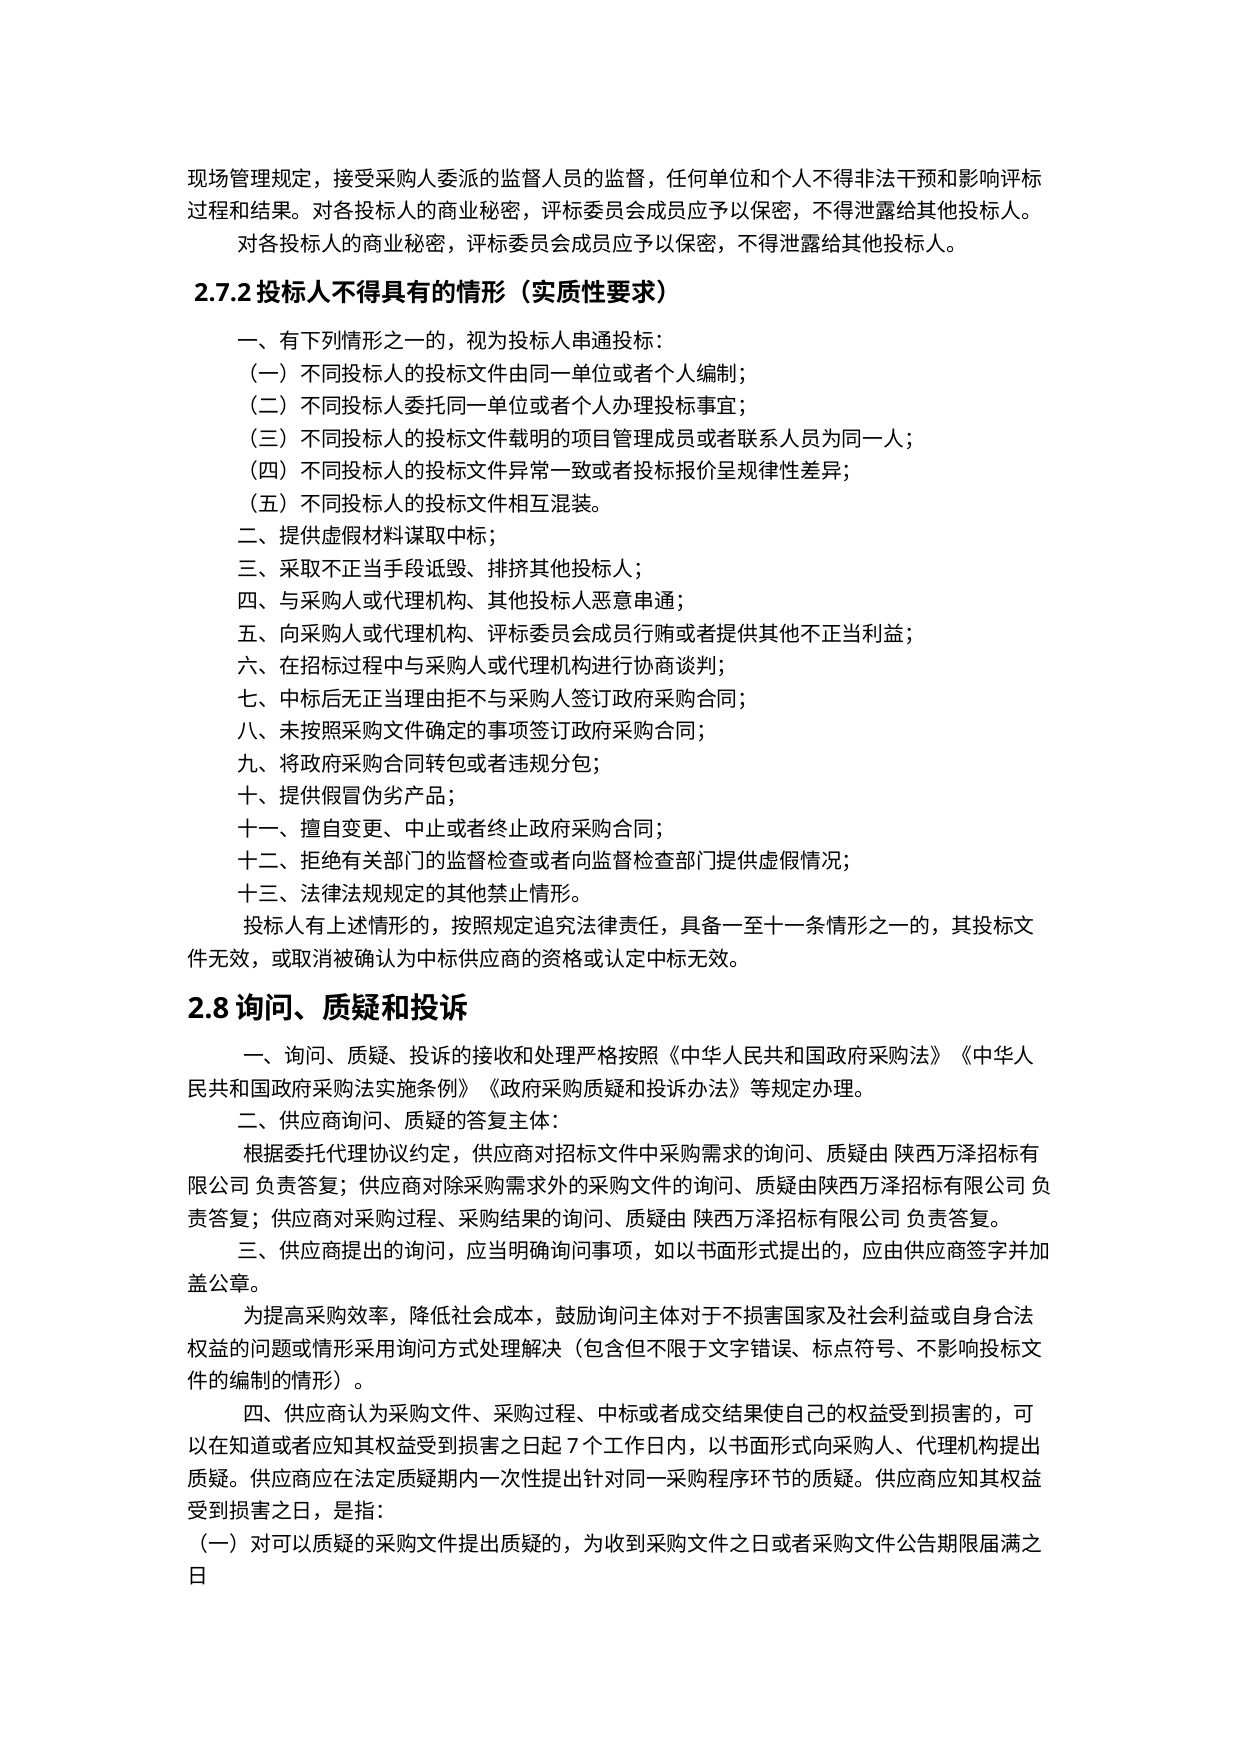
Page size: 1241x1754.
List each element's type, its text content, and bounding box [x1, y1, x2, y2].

text 三、采取不正当手段诋毁、排挤其他投标人； [187, 552, 1053, 584]
text 七、中标后无正当理由拒不与采购人签订政府采购合同； [187, 682, 1053, 714]
text 十一、擅自变更、中止或者终止政府采购合同； [187, 812, 1053, 844]
text 三、供应商提出的询问，应当明确询问事项，如以书面形式提出的，应由供应商签字并加盖公章。 [187, 1234, 1053, 1299]
text 一、有下列情形之一的，视为投标人串通投标： [187, 324, 1053, 357]
text （二）不同投标人委托同一单位或者个人办理投标事宜； [187, 389, 1053, 422]
text （三）不同投标人的投标文件载明的项目管理成员或者联系人员为同一人； [187, 422, 1053, 454]
text 十三、法律法规规定的其他禁止情形。 [187, 877, 1053, 909]
text 二、供应商询问、质疑的答复主体： [187, 1104, 1053, 1137]
text 为提高采购效率，降低社会成本，鼓励询问主体对于不损害国家及社会利益或自身合法权益的问题或情形采用询问方式处理解决（包含但不限于文字错误、标点符号、不影响投标文件的编制的情形）。 [187, 1299, 1053, 1397]
text （四）不同投标人的投标文件异常一致或者投标报价呈规律性差异； [187, 454, 1053, 487]
text 2.8询问、质疑和投诉 [187, 974, 1053, 1039]
text 五、向采购人或代理机构、评标委员会成员行贿或者提供其他不正当利益； [187, 617, 1053, 649]
text 投标人有上述情形的，按照规定追究法律责任，具备一至十一条情形之一的，其投标文件无效，或取消被确认为中标供应商的资格或认定中标无效。 [187, 909, 1053, 974]
text 二、提供虚假材料谋取中标； [187, 519, 1053, 552]
text 九、将政府采购合同转包或者违规分包； [187, 747, 1053, 779]
text （五）不同投标人的投标文件相互混装。 [187, 487, 1053, 519]
text 根据委托代理协议约定，供应商对招标文件中采购需求的询问、质疑由 陕西万泽招标有限公司 负责答复；供应商对除采购需求外的采购文件的询问、质疑由陕西万泽招标有限公司 负责答复；供应商对采购过程、采购结果的询问、质疑由 陕西万泽招标有限公司 负责答复。 [187, 1137, 1053, 1234]
text 四、供应商认为采购文件、采购过程、中标或者成交结果使自己的权益受到损害的，可以在知道或者应知其权益受到损害之日起7个工作日内，以书面形式向采购人、代理机构提出质疑。供应商应在法定质疑期内一次性提出针对同一采购程序环节的质疑。供应商应知其权益受到损害之日，是指： [187, 1397, 1053, 1527]
text 2.7.2投标人不得具有的情形（实质性要求） [187, 259, 1053, 324]
text 对各投标人的商业秘密，评标委员会成员应予以保密，不得泄露给其他投标人。 [187, 227, 1053, 259]
text （一）对可以质疑的采购文件提出质疑的，为收到采购文件之日或者采购文件公告期限届满之日 [187, 1527, 1053, 1592]
text 八、未按照采购文件确定的事项签订政府采购合同； [187, 714, 1053, 747]
text 十、提供假冒伪劣产品； [187, 779, 1053, 812]
text 四、与采购人或代理机构、其他投标人恶意串通； [187, 584, 1053, 617]
text 十二、拒绝有关部门的监督检查或者向监督检查部门提供虚假情况； [187, 844, 1053, 877]
text （一）不同投标人的投标文件由同一单位或者个人编制； [187, 357, 1053, 389]
text 六、在招标过程中与采购人或代理机构进行协商谈判； [187, 649, 1053, 682]
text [187, 162, 1053, 227]
text 一、询问、质疑、投诉的接收和处理严格按照《中华人民共和国政府采购法》《中华人民共和国政府采购法实施条例》《政府采购质疑和投诉办法》等规定办理。 [187, 1039, 1053, 1104]
